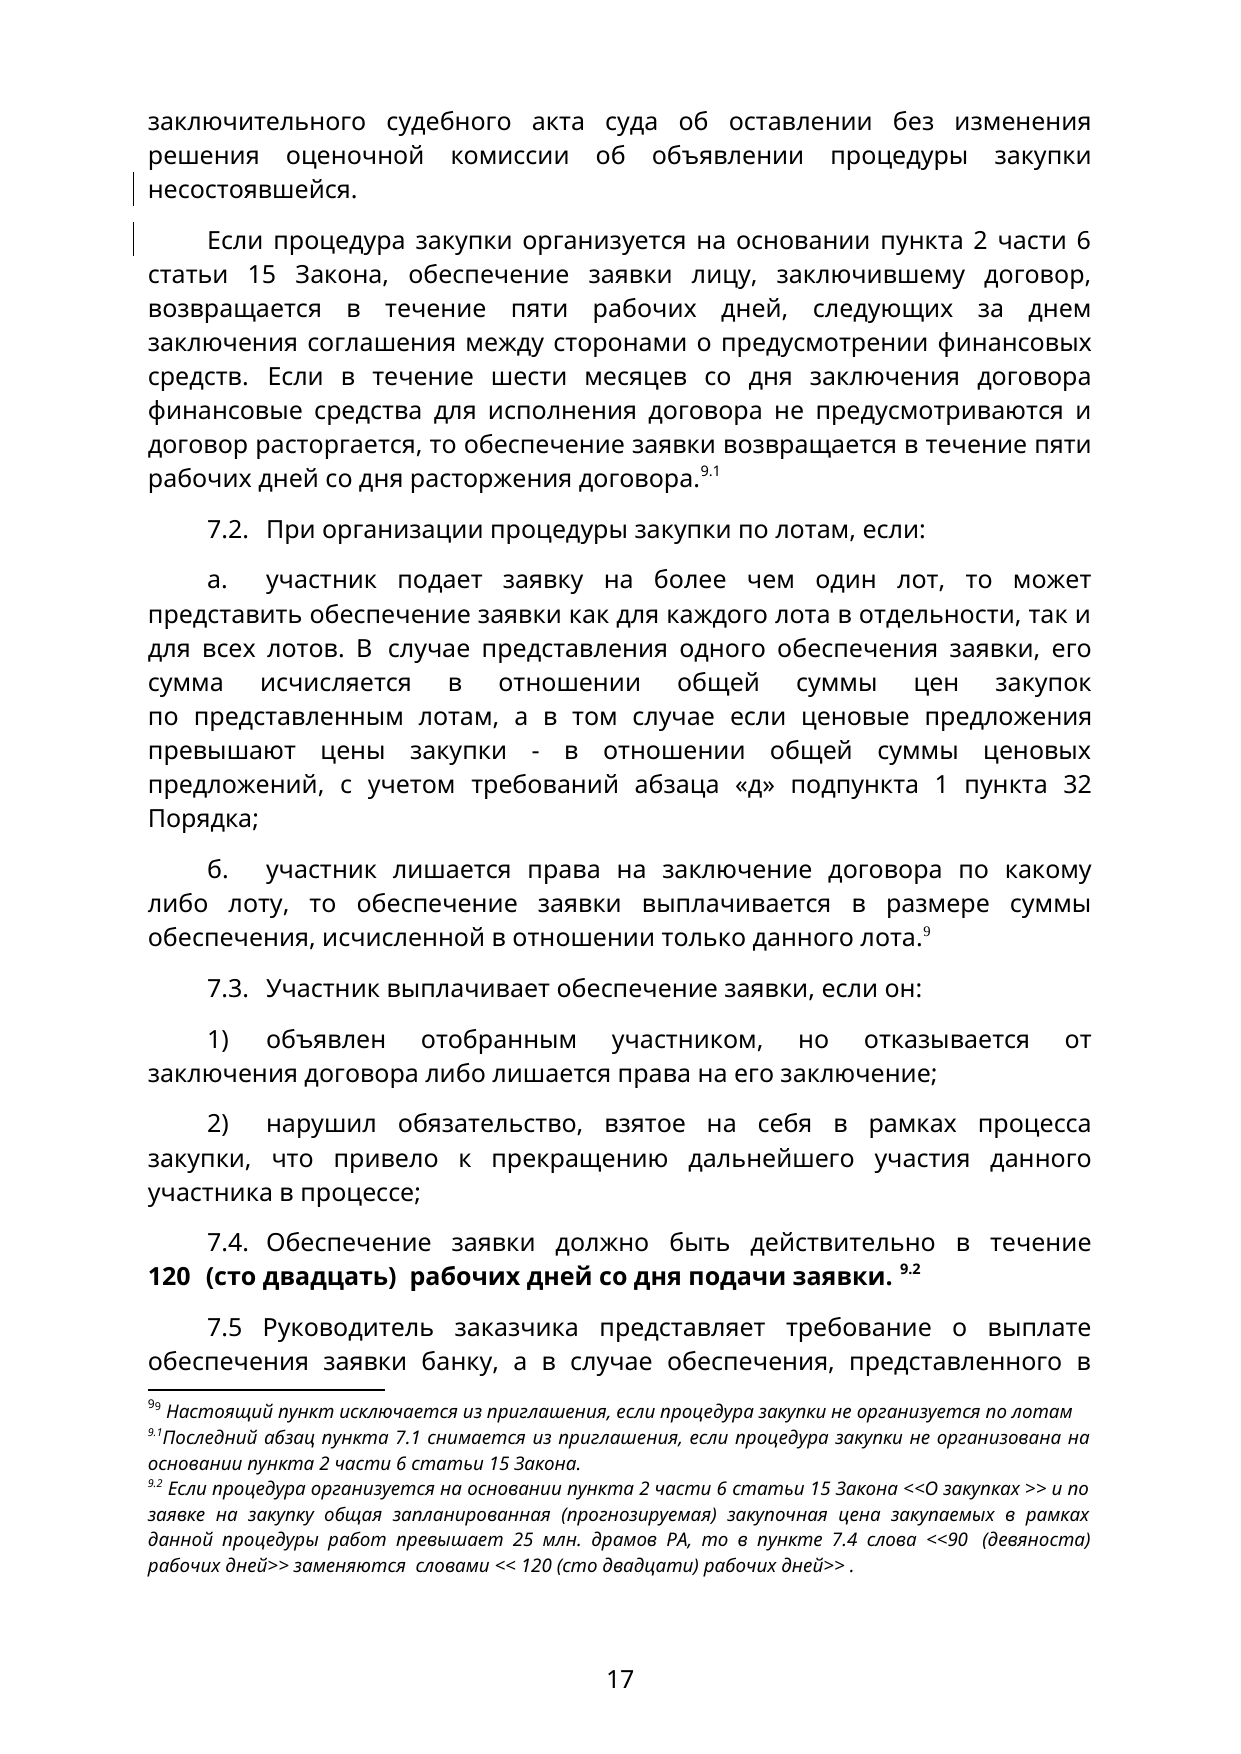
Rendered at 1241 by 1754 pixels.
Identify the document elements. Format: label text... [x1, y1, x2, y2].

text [148, 1310, 1092, 1378]
text 7.4. Обеспечение заявки должно быть действительно в течение 120 (сто двадцать) рабочих дней со дня подачи заявки. 9.2 [148, 1225, 1092, 1293]
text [148, 103, 1092, 206]
text 7.3. Участник выплачивает обеспечение заявки, если он: [148, 971, 1092, 1005]
text 2) нарушил обязательство, взятое на себя в рамках процесса закупки, что привело к прекращению дальнейшего участия данного участника в процессе; [148, 1106, 1092, 1208]
text б. участник лишается права на заключение договора по какому либо лоту, то обеспечение заявки выплачивается в размере суммы обеспечения, исчисленной в отношении только данного лота.9 [148, 852, 1092, 954]
text 7.2. При организации процедуры закупки по лотам, если: [148, 511, 1092, 546]
text 1) объявлен отобранным участником, но отказывается от заключения договора либо лишается права на его заключение; [148, 1021, 1092, 1089]
text а. участник подает заявку на более чем один лот, то может представить обеспечение заявки как для каждого лота в отдельности, так и для всех лотов. В случае представления одного обеспечения заявки, его сумма исчисляется в отношении общей суммы цен закупок по представленным лотам, а в том случае eсли ценовые предложения превышают цены закупки - в отношении общей суммы ценовых предложений, с учетом требований абзаца «д» подпункта 1 пункта 32 Порядка; [148, 562, 1092, 835]
text Если процедура закупки организуется на основании пункта 2 части 6 статьи 15 Закона, обеспечение заявки лицу, заключившему договор, возвращается в течение пяти рабочих дней, следующих за днем заключения соглашения между сторонами о предусмотрении финансовых средств. Если в течение шести месяцев со дня заключения договора финансовые средства для исполнения договора не предусмотриваются и договор расторгается, то обеспечение заявки возвращается в течение пяти рабочих дней со дня расторжения договора.9.1 [148, 222, 1092, 495]
